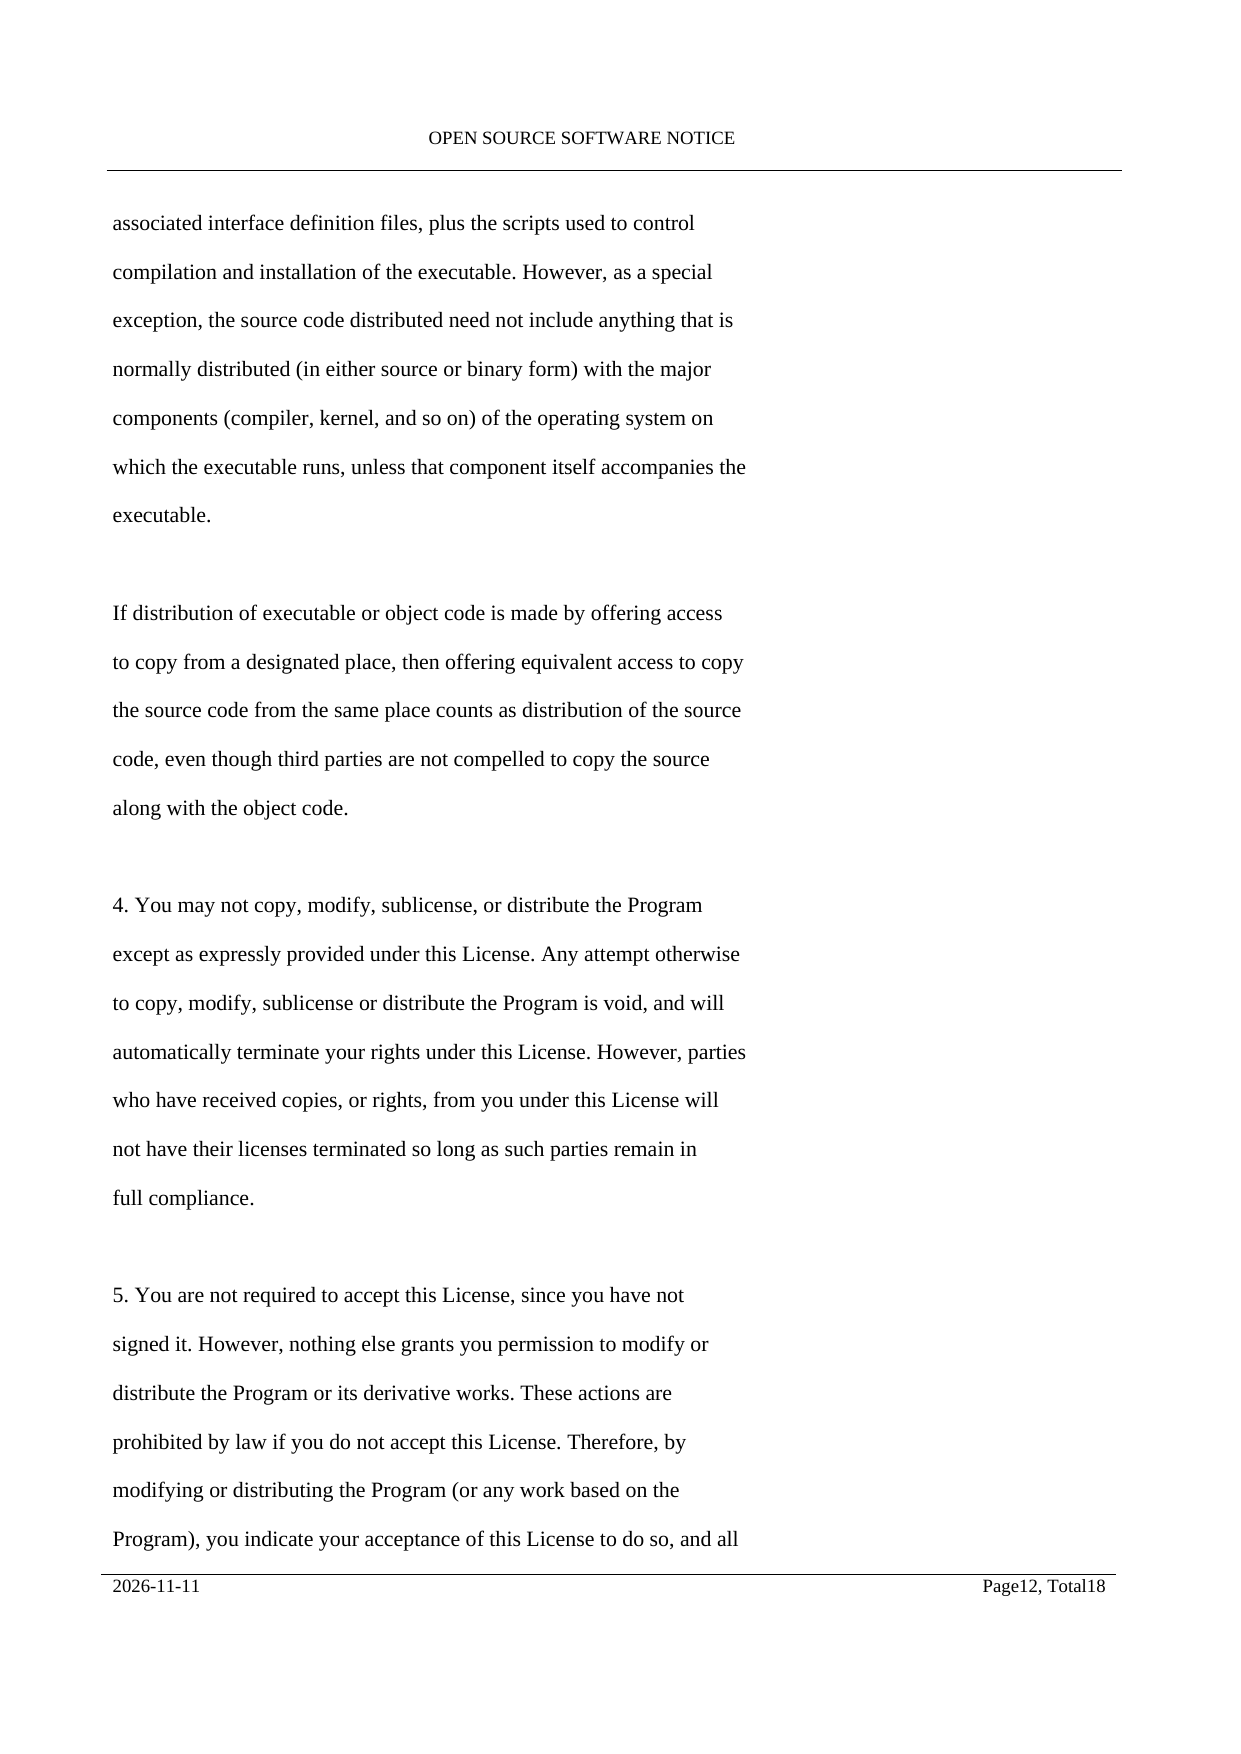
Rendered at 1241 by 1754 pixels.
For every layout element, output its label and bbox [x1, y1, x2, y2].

text [112, 206, 1128, 1555]
